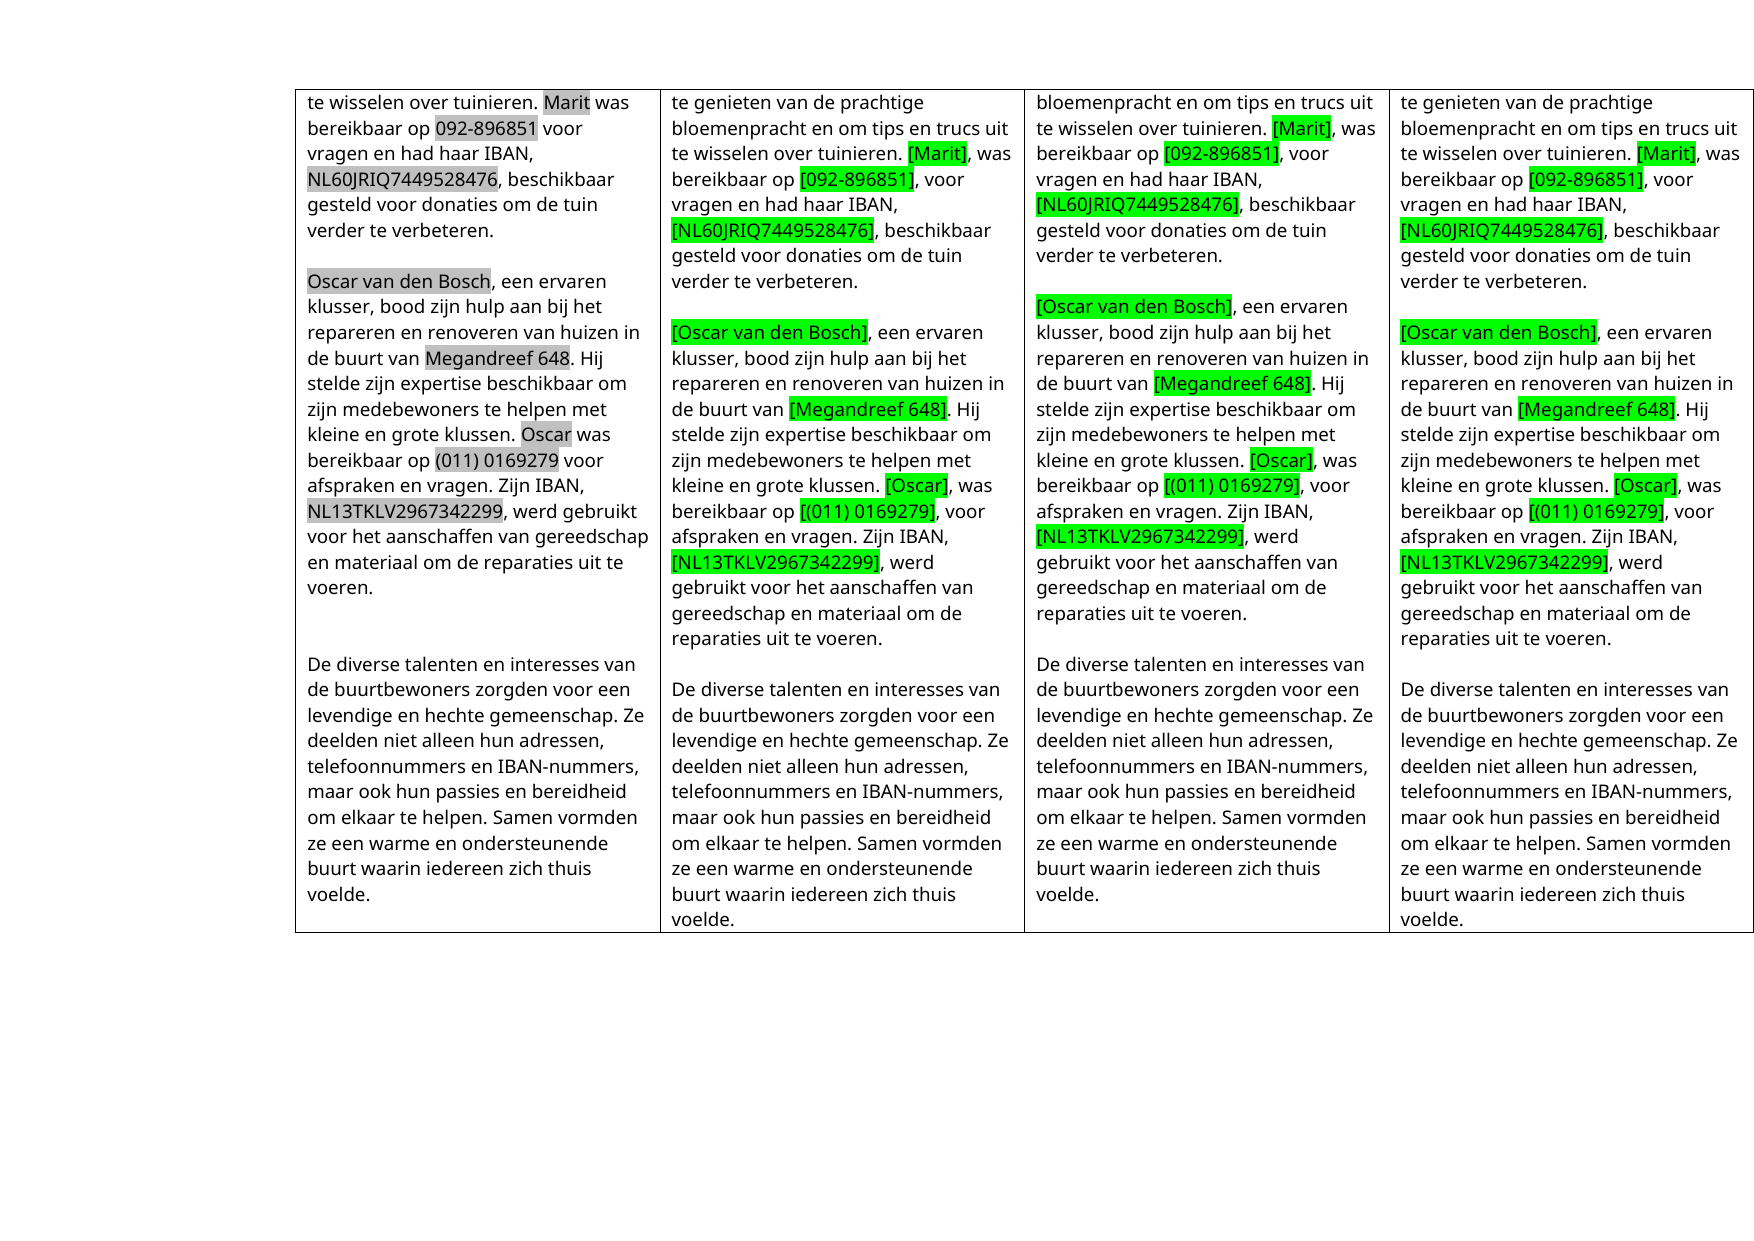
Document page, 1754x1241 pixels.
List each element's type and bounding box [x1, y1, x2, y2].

table_cell [296, 90, 660, 932]
table_cell [1025, 90, 1389, 932]
table_cell [1390, 90, 1753, 932]
table_cell [661, 90, 1024, 932]
